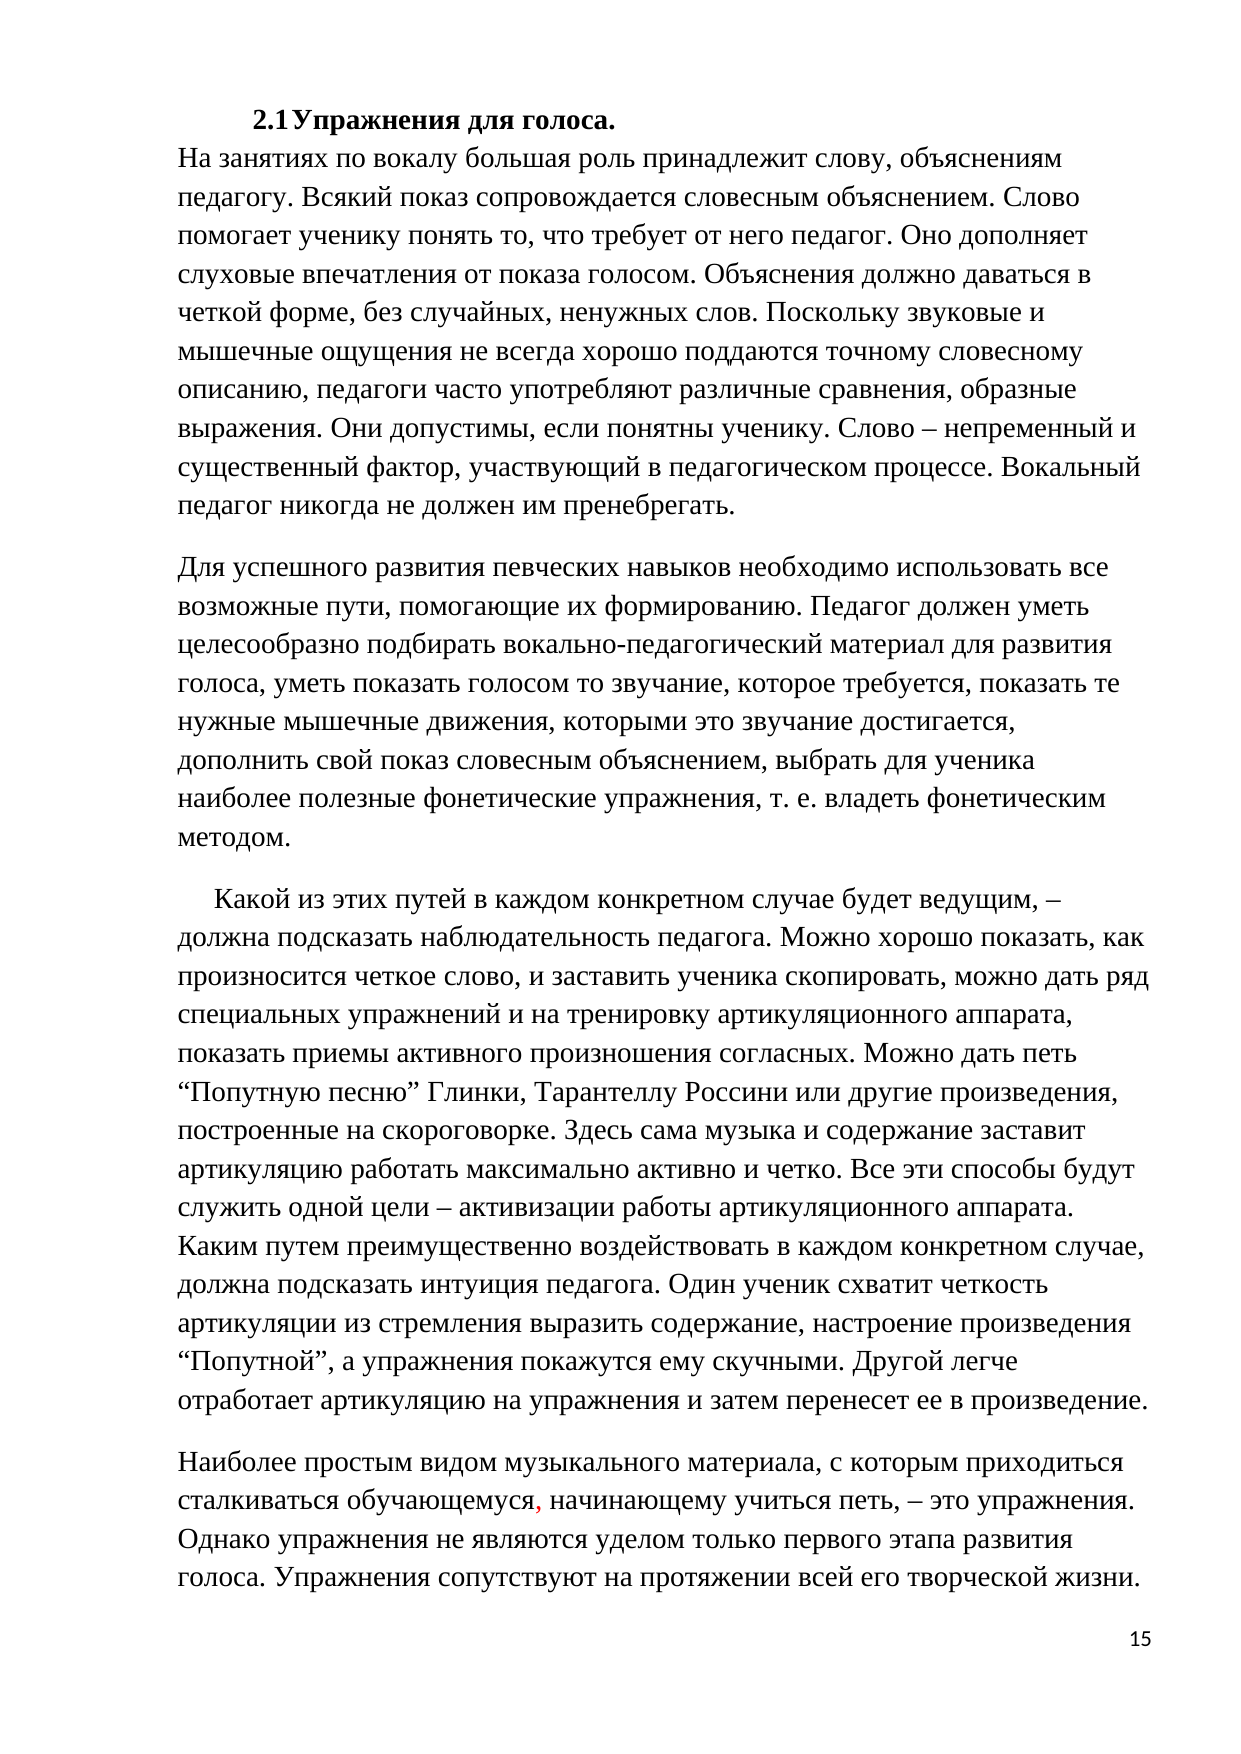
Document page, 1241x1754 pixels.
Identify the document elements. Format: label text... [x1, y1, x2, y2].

list На занятиях по вокалу большая роль принадлежит слову, объяснениям педагогу. Всякий показ сопровождается словесным объяснением. Слово помогает ученику понять то, что требует от него педагог. Оно дополняет слуховые впечатления от показа голосом. Объяснения должно даваться в четкой форме, без случайных, ненужных слов. Поскольку звуковые и мышечные ощущения не всегда хорошо поддаются точному словесному описанию, педагоги часто употребляют различные сравнения, образные выражения. Они допустимы, если понятны ученику. Слово – непременный и существенный фактор, участвующий в педагогическом процессе. Вокальный педагог никогда не должен им пренебрегать. [177, 140, 1152, 521]
text Наиболее простым видом музыкального материала, с которым приходиться сталкиваться обучающемуся, начинающему учиться петь, – это упражнения. Однако упражнения не являются уделом только первого этапа развития голоса. Упражнения сопутствуют на протяжении всей его творческой жизни. [177, 1444, 1152, 1593]
text Какой из этих путей в каждом конкретном случае будет ведущим, – должна подсказать наблюдательность педагога. Можно хорошо показать, как произносится четкое слово, и заставить ученика скопировать, можно дать ряд специальных упражнений и на тренировку артикуляционного аппарата, показать приемы активного произношения согласных. Можно дать петь “Попутную песню” Глинки, Тарантеллу Россини или другие произведения, построенные на скороговорке. Здесь сама музыка и содержание заставит артикуляцию работать максимально активно и четко. Все эти способы будут служить одной цели – активизации работы артикуляционного аппарата. Каким путем преимущественно воздействовать в каждом конкретном случае, должна подсказать интуиция педагога. Один ученик схватит четкость артикуляции из стремления выразить содержание, настроение произведения “Попутной”, а упражнения покажутся ему скучными. Другой легче отработает артикуляцию на упражнения и затем перенесет ее в произведение. [177, 881, 1152, 1416]
list Упражнения для голоса. [252, 102, 1152, 135]
text Для успешного развития певческих навыков необходимо использовать все возможные пути, помогающие их формированию. Педагог должен уметь целесообразно подбирать вокально-педагогический материал для развития голоса, уметь показать голосом то звучание, которое требуется, показать те нужные мышечные движения, которыми это звучание достигается, дополнить свой показ словесным объяснением, выбрать для ученика наиболее полезные фонетические упражнения, т. е. владеть фонетическим методом. [177, 549, 1152, 852]
